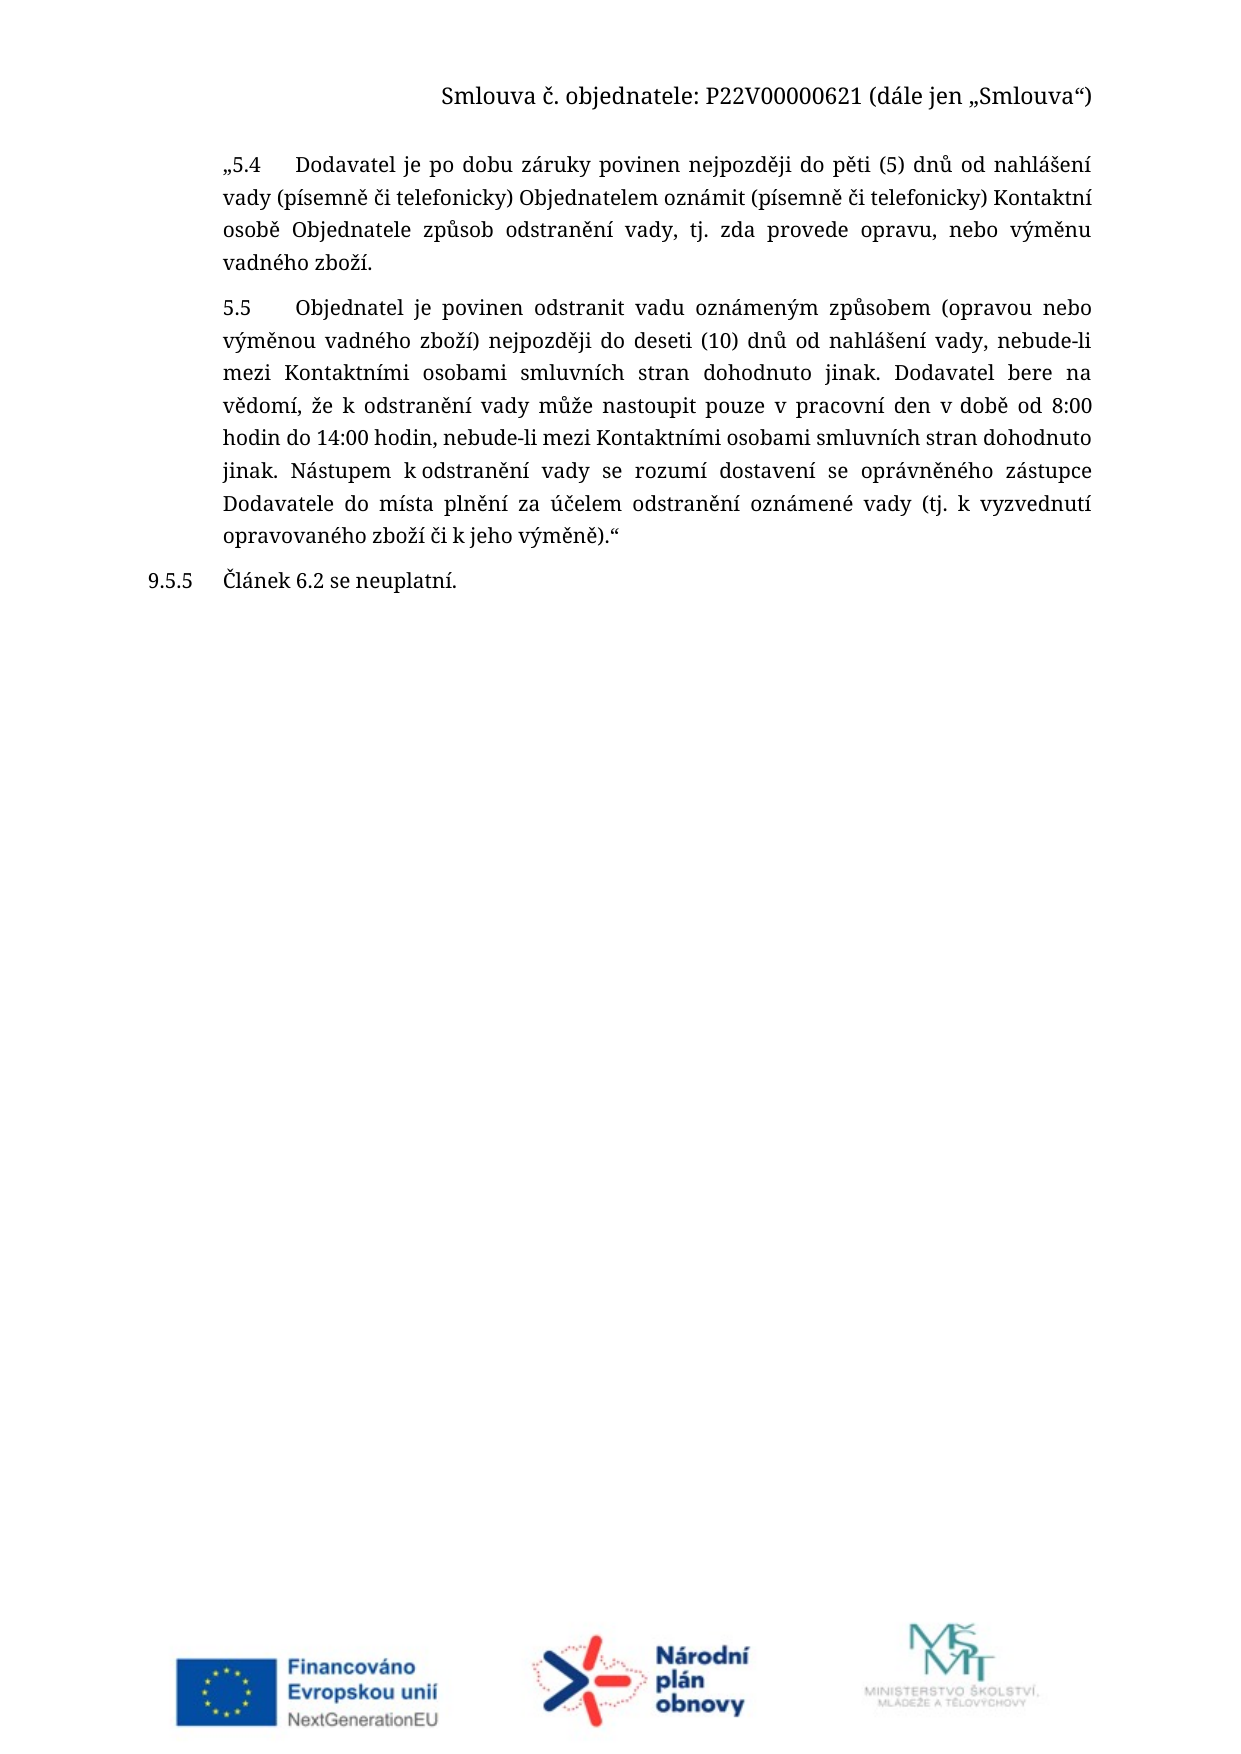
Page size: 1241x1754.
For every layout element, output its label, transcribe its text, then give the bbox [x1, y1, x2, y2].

list „5.4 Dodavatel je po dobu záruky povinen nejpozději do pěti (5) dnů od nahlášení vady (písemně či telefonicky) Objednatelem oznámit (písemně či telefonicky) Kontaktní osobě Objednatele způsob odstranění vady, tj. zda provede opravu, nebo výměnu vadného zboží. [223, 150, 1093, 276]
list 5.5 Objednatel je povinen odstranit vadu oznámeným způsobem (opravou nebo výměnou vadného zboží) nejpozději do deseti (10) dnů od nahlášení vady, nebude-li mezi Kontaktními osobami smluvních stran dohodnuto jinak. Dodavatel bere na vědomí, že k odstranění vady může nastoupit pouze v pracovní den v době od 8:00 hodin do 14:00 hodin, nebude-li mezi Kontaktními osobami smluvních stran dohodnuto jinak. Nástupem k odstranění vady se rozumí dostavení se oprávněného zástupce Dodavatele do místa plnění za účelem odstranění oznámené vady (tj. k vyzvednutí opravovaného zboží či k jeho výměně).“ [223, 293, 1093, 550]
picture [147, 1577, 1093, 1754]
list Článek 6.2 se neuplatní. [148, 566, 1093, 595]
